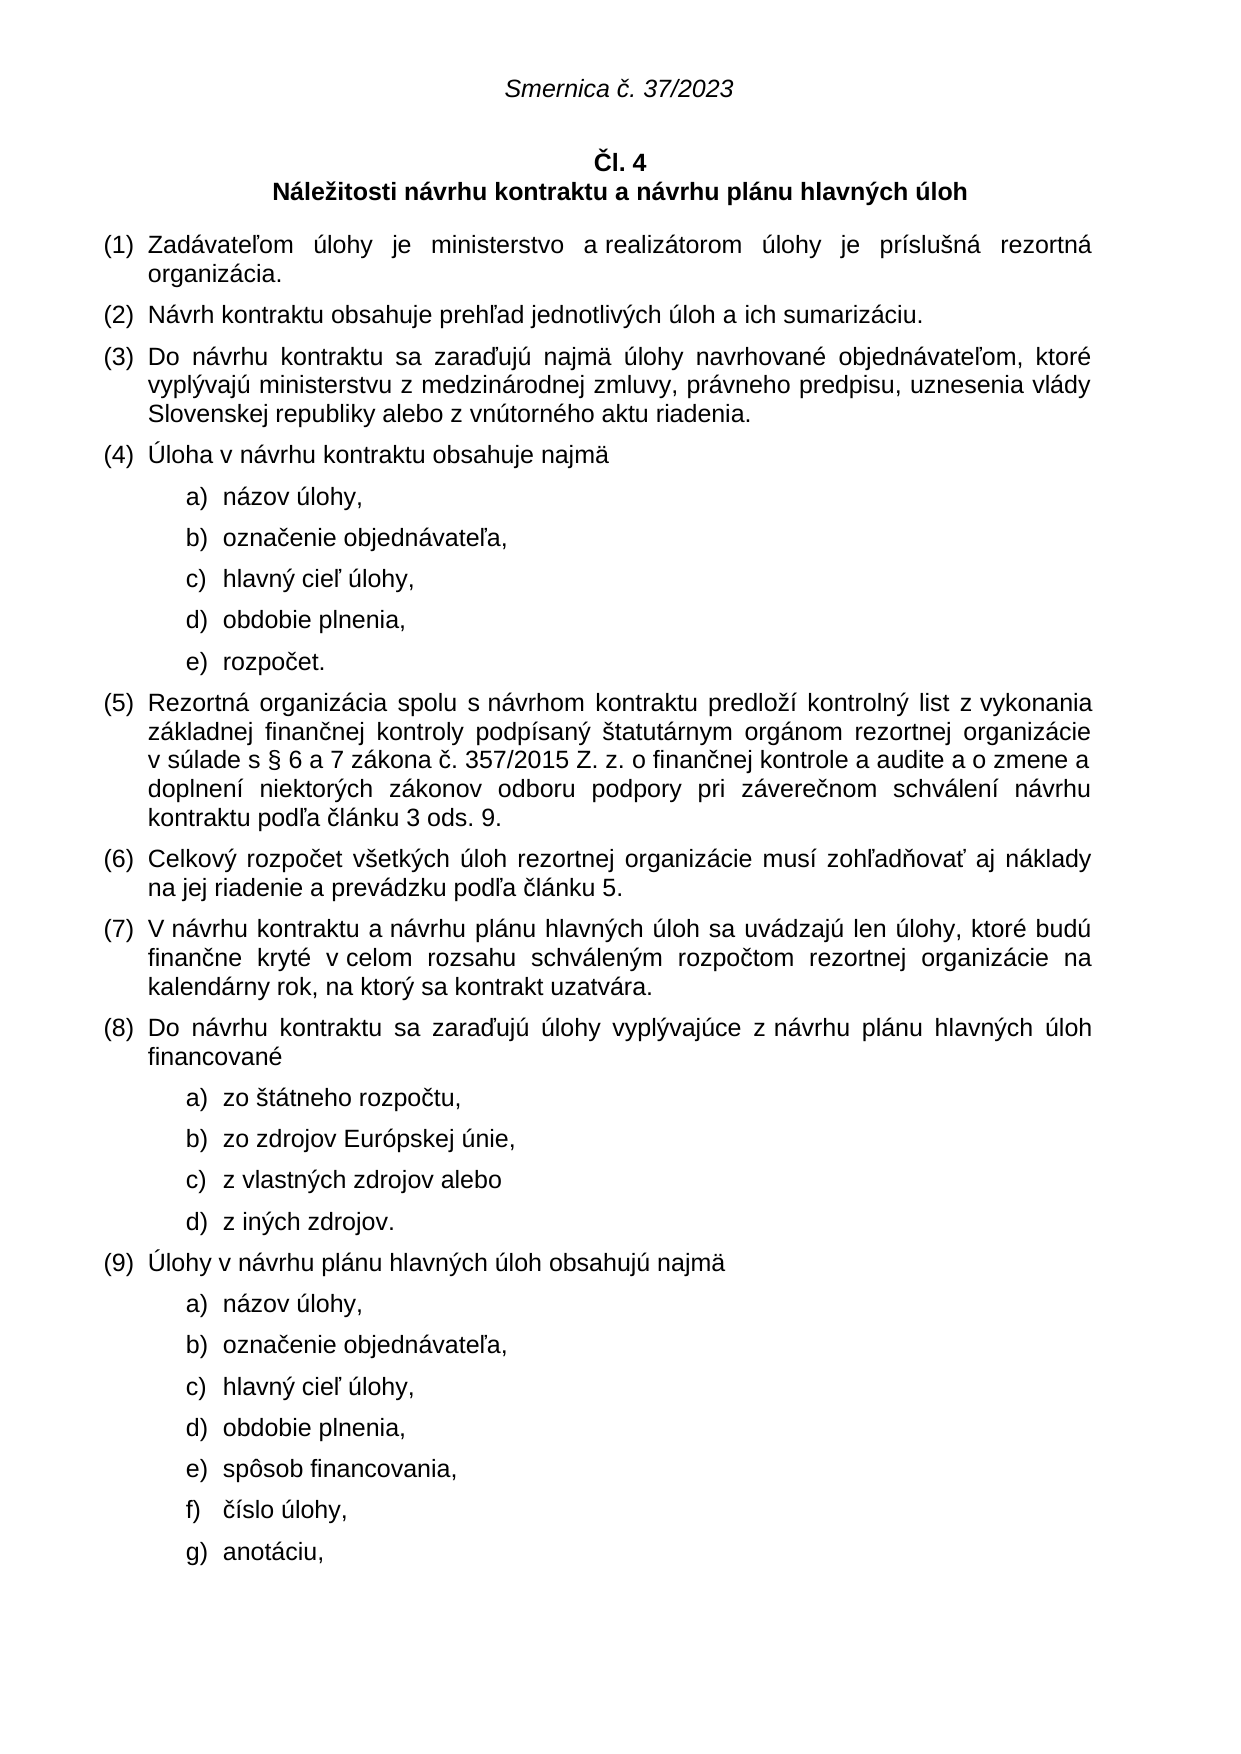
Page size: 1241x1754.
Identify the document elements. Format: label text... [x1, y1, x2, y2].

list z vlastných zdrojov alebo [186, 1165, 1092, 1194]
list Návrh kontraktu obsahuje prehľad jednotlivých úloh a ich sumarizáciu. [103, 300, 1092, 329]
list hlavný cieľ úlohy, [186, 564, 1092, 593]
list Úlohy v návrhu plánu hlavných úloh obsahujú najmä [103, 1248, 1092, 1276]
list označenie objednávateľa, [186, 523, 1092, 551]
list Rezortná organizácia spolu s návrhom kontraktu predloží kontrolný list z vykonania základnej finančnej kontroly podpísaný štatutárnym orgánom rezortnej organizácie v súlade s § 6 a 7 zákona č. 357/2015 Z. z. o finančnej kontrole a audite a o zmene a doplnení niektorých zákonov odboru podpory pri záverečnom schválení návrhu kontraktu podľa článku 3 ods. 9. [103, 688, 1092, 831]
list Zadávateľom úlohy je ministerstvo a realizátorom úlohy je príslušná rezortná organizácia. [103, 230, 1092, 288]
subtitle Čl. 4 Náležitosti návrhu kontraktu a návrhu plánu hlavných úloh [148, 148, 1092, 205]
list obdobie plnenia, [186, 605, 1092, 634]
list Úloha v návrhu kontraktu obsahuje najmä [103, 440, 1092, 469]
list názov úlohy, [186, 481, 1092, 510]
list rozpočet. [186, 646, 1092, 675]
list Celkový rozpočet všetkých úloh rezortnej organizácie musí zohľadňovať aj náklady na jej riadenie a prevádzku podľa článku 5. [103, 844, 1092, 901]
list V návrhu kontraktu a návrhu plánu hlavných úloh sa uvádzajú len úlohy, ktoré budú finančne kryté v celom rozsahu schváleným rozpočtom rezortnej organizácie na kalendárny rok, na ktorý sa kontrakt uzatvára. [103, 914, 1092, 1000]
list číslo úlohy, [186, 1495, 1092, 1524]
list zo zdrojov Európskej únie, [186, 1124, 1092, 1153]
list z iných zdrojov. [186, 1206, 1092, 1235]
list Do návrhu kontraktu sa zaraďujú úlohy vyplývajúce z návrhu plánu hlavných úloh financované [103, 1013, 1092, 1070]
list spôsob financovania, [186, 1454, 1092, 1483]
list označenie objednávateľa, [186, 1330, 1092, 1359]
list Do návrhu kontraktu sa zaraďujú najmä úlohy navrhované objednávateľom, ktoré vyplývajú ministerstvu z medzinárodnej zmluvy, právneho predpisu, uznesenia vlády Slovenskej republiky alebo z vnútorného aktu riadenia. [103, 341, 1092, 428]
list hlavný cieľ úlohy, [186, 1371, 1092, 1400]
list zo štátneho rozpočtu, [186, 1083, 1092, 1111]
list anotáciu, [186, 1536, 1092, 1565]
list obdobie plnenia, [186, 1413, 1092, 1441]
list názov úlohy, [186, 1289, 1092, 1318]
